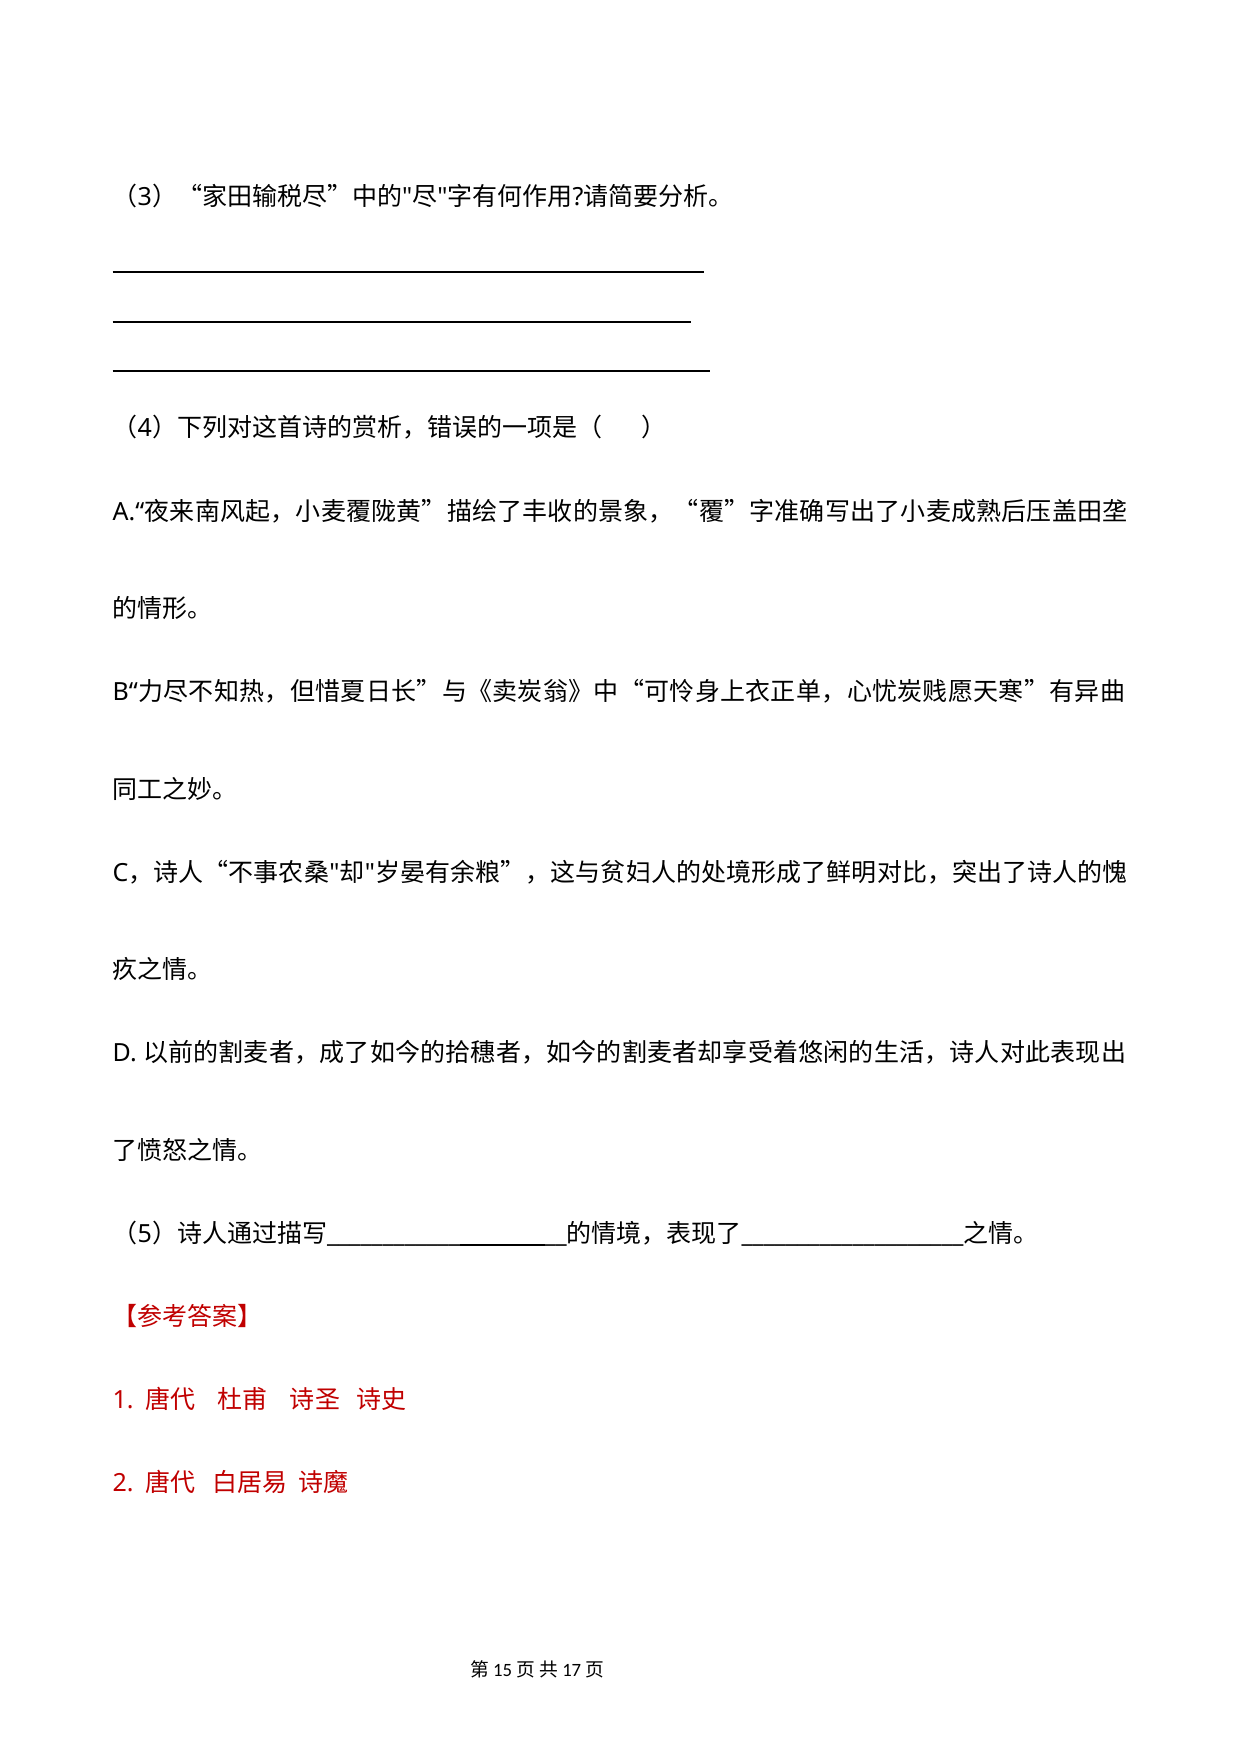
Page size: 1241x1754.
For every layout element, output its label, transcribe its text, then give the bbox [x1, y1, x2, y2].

text （5）诗人通过描写____________ __的情境，表现了____________________之情。 [112, 1199, 1128, 1264]
text （4）下列对这首诗的赏析，错误的一项是（ ） [112, 393, 1128, 458]
text （3）“家田输税尽”中的"尽"字有何作用?请简要分析。 [112, 162, 1128, 227]
list 以前的割麦者，成了如今的拾穗者，如今的割麦者却享受着悠闲的生活，诗人对此表现出了愤怒之情。 [112, 1018, 1128, 1181]
text B“力尽不知热，但惜夏日长”与《卖炭翁》中“可怜身上衣正单，心忧炭贱愿天寒”有异曲同工之妙。 [112, 657, 1128, 820]
list 诗人“不事农桑"却"岁晏有余粮”，这与贫妇人的处境形成了鲜明对比，突出了诗人的愧疚之情。 [112, 838, 1128, 1000]
text 【参考答案】 [112, 1282, 1128, 1347]
list 唐代 杜甫 诗圣 诗史 [112, 1365, 1128, 1430]
text A.“夜来南风起，小麦覆陇黄”描绘了丰收的景象，“覆”字准确写出了小麦成熟后压盖田垄的情形。 [112, 477, 1128, 639]
list 唐代 白居易 诗魔 [112, 1448, 1128, 1513]
